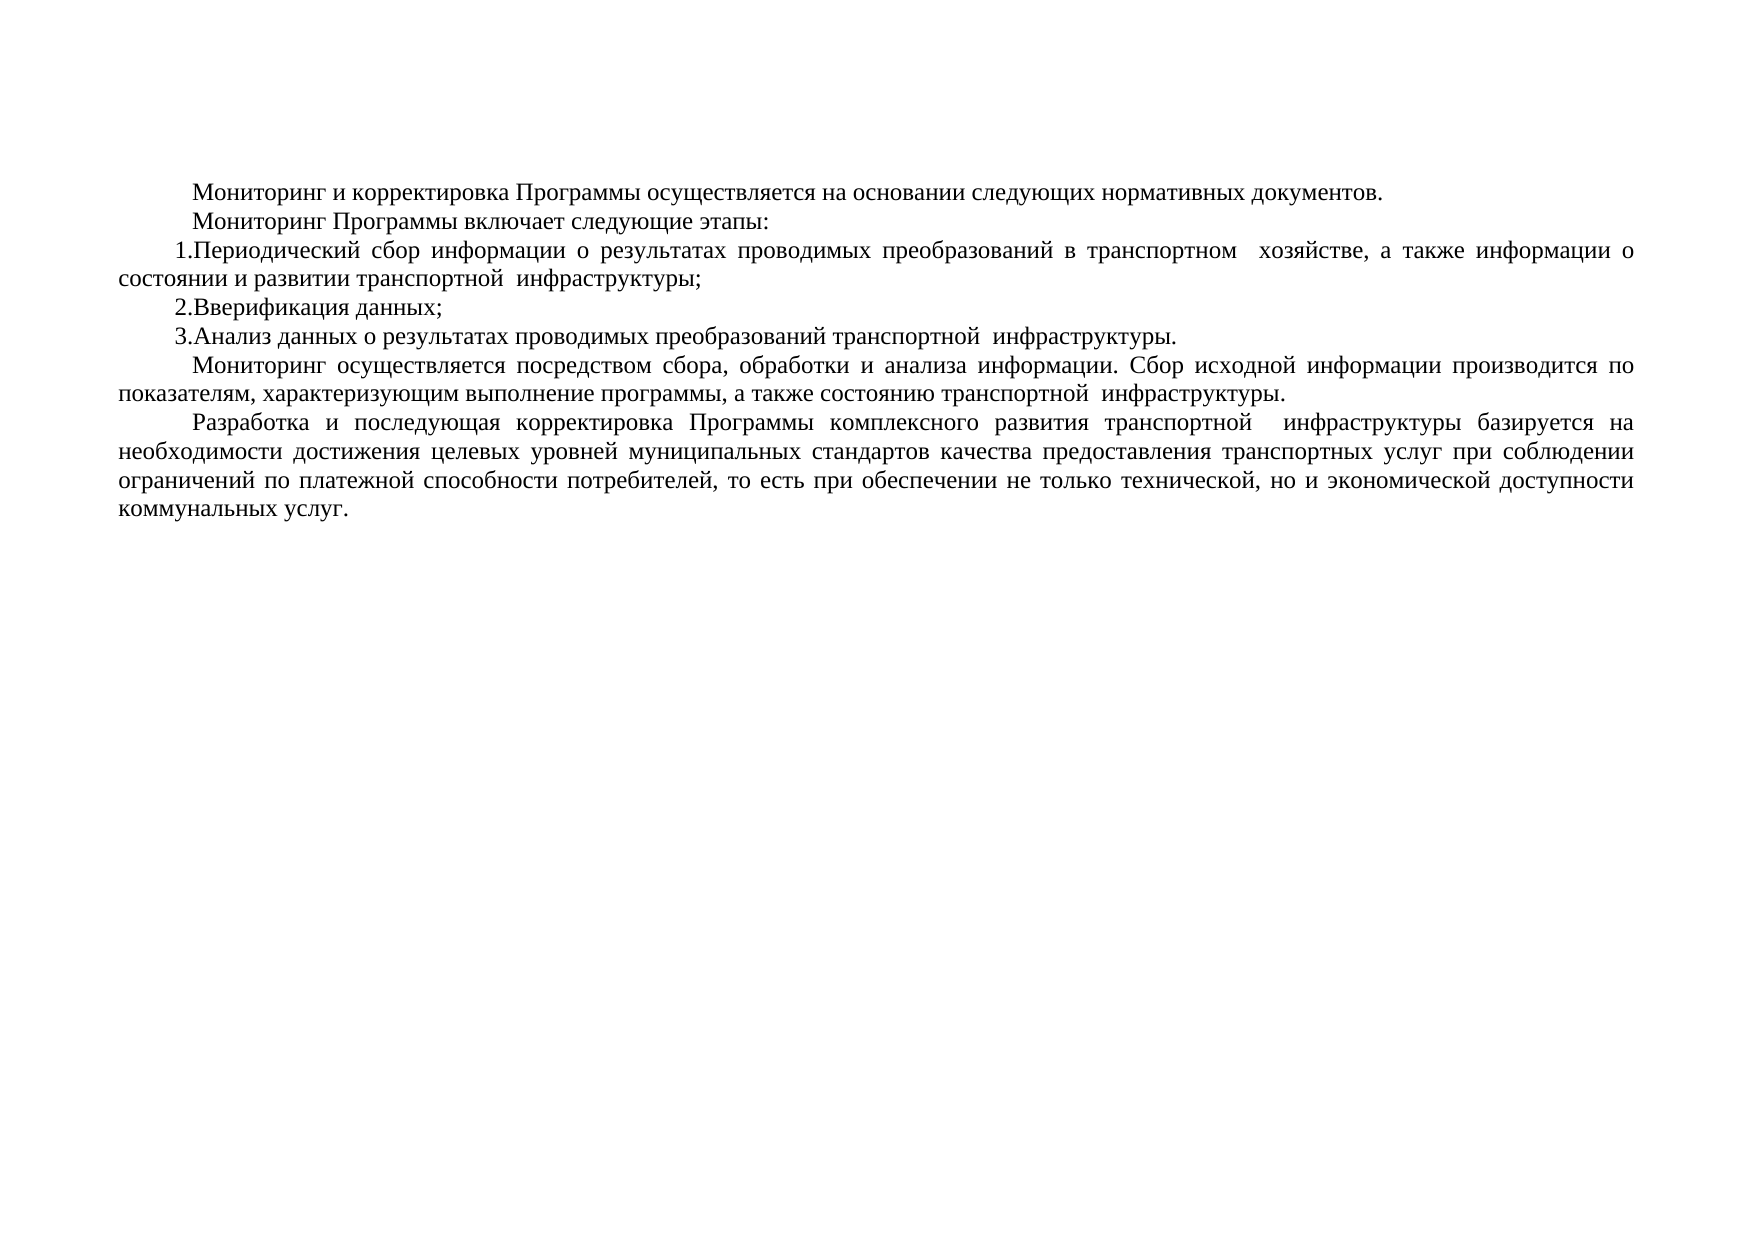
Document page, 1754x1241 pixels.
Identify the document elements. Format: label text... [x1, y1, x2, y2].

text Мониторинг осуществляется посредством сбора, обработки и анализа информации. Сбор исходной информации производится по показателям, характеризующим выполнение программы, а также состоянию транспортной инфраструктуры. [118, 350, 1636, 407]
text 3.Анализ данных о результатах проводимых преобразований транспортной инфраструктуры. [118, 321, 1636, 350]
text Разработка и последующая корректировка Программы комплексного развития транспортной инфраструктуры базируется на необходимости достижения целевых уровней муниципальных стандартов качества предоставления транспортных услуг при соблюдении ограничений по платежной способности потребителей, то есть при обеспечении не только технической, но и экономической доступности коммунальных услуг. [118, 407, 1636, 522]
text 2.Вверификация данных; [118, 292, 1636, 321]
text 1.Периодический сбор информации о результатах проводимых преобразований в транспортном хозяйстве, а также информации о состоянии и развитии транспортной инфраструктуры; [118, 235, 1636, 292]
text Мониторинг Программы включает следующие этапы: [118, 206, 1636, 235]
text Мониторинг и корректировка Программы осуществляется на основании следующих нормативных документов. [118, 177, 1636, 206]
